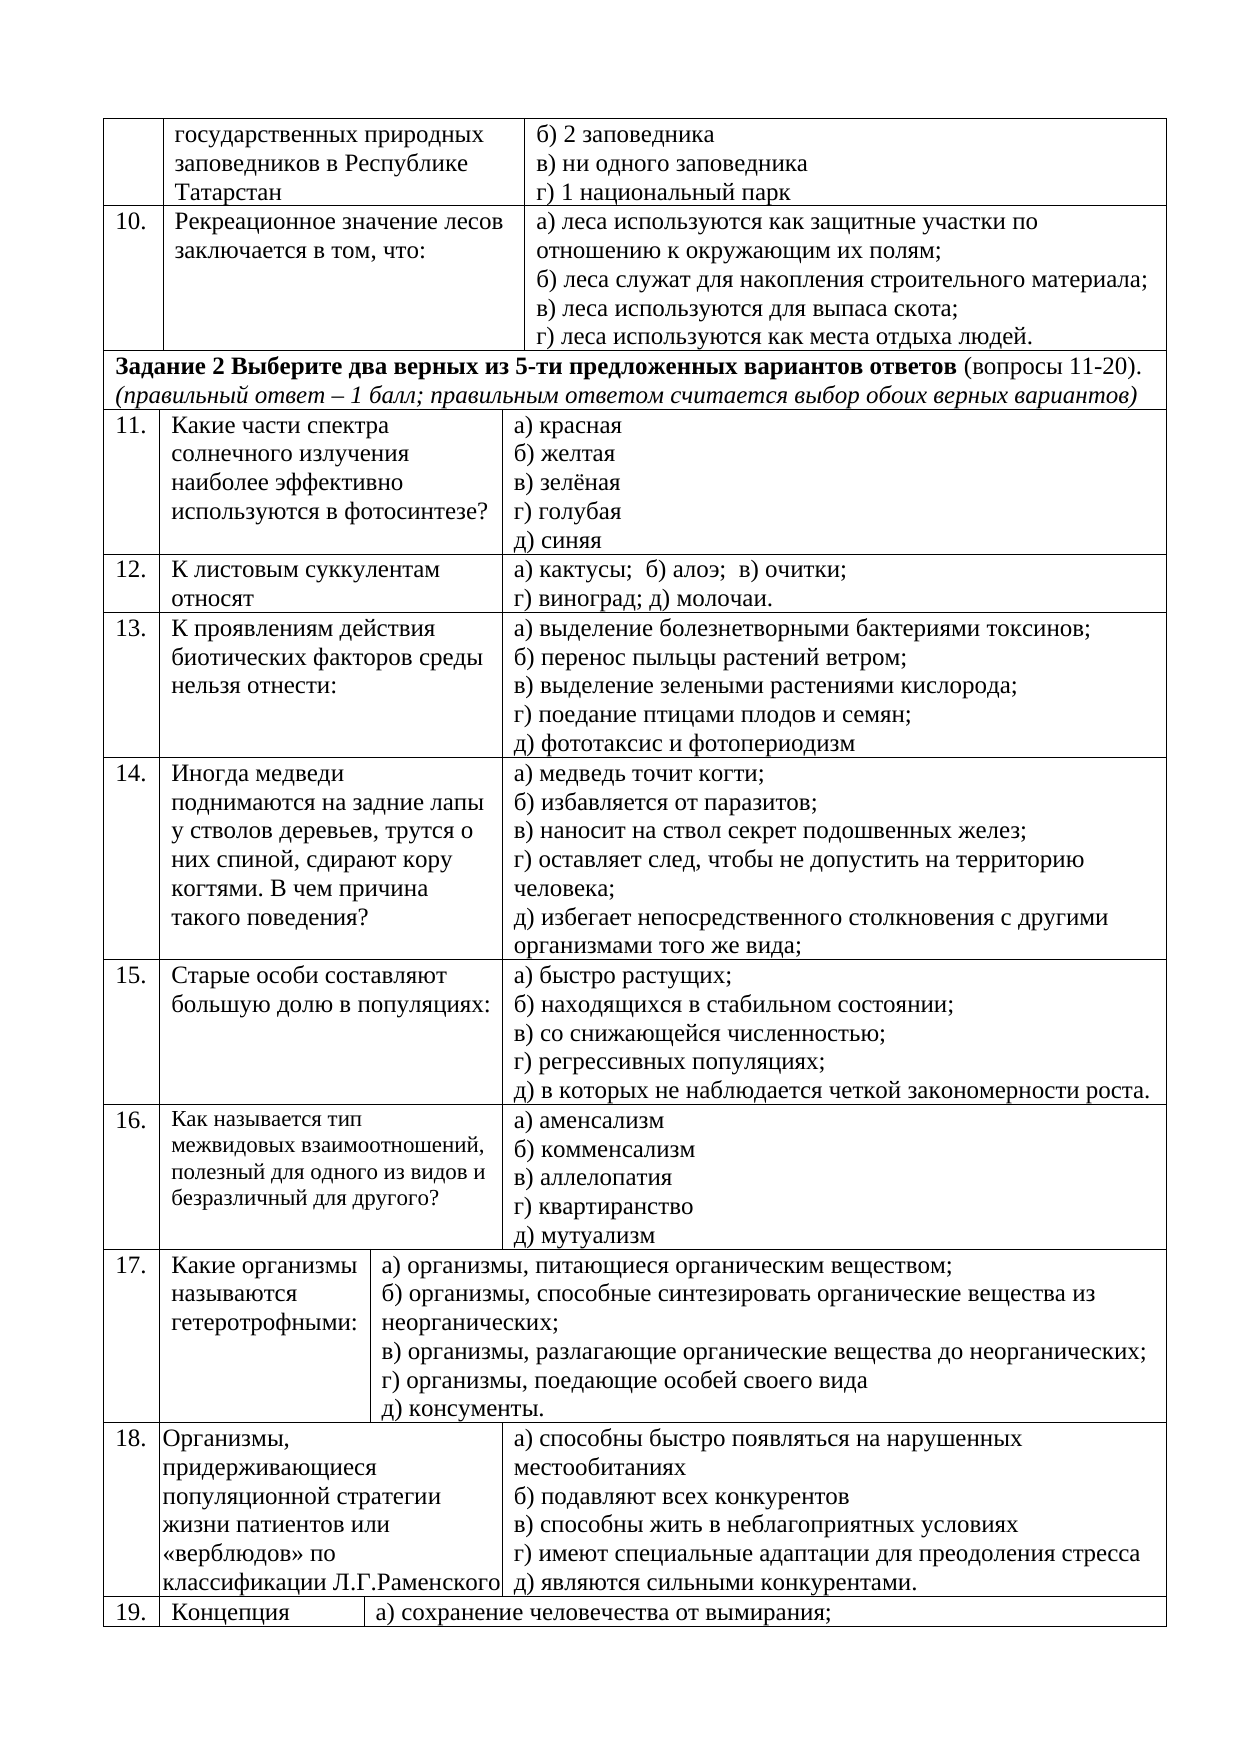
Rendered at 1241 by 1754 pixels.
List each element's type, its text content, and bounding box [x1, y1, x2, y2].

table_cell а) красная б) желтая в) зелёная г) голубая д) синяя [503, 410, 1166, 553]
table_cell 15. [104, 960, 159, 1104]
table_cell Какие части спектра солнечного излучения наиболее эффективно используются в фотосинтезе? [160, 410, 502, 553]
table_cell Старые особи составляют большую долю в популяциях: [160, 960, 502, 1104]
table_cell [365, 1597, 1166, 1626]
table_cell а) леса используются как защитные участки по отношению к окружающим их полям; б) леса служат для накопления строительного материала; в) леса используются для выпаса скота; г) леса используются как места отдыха людей. [525, 206, 1166, 350]
table_cell 9. [104, 119, 163, 205]
table_cell 10. [104, 206, 163, 350]
table_cell Задание 2 Выберите два верных из 5-ти предложенных вариантов ответов (вопросы 11-20). (правильный ответ – 1 балл; правильным ответом считается выбор обоих верных вариантов) [104, 351, 1166, 409]
table_cell 11. [104, 410, 159, 553]
table_cell 18. [104, 1423, 159, 1596]
table_cell 19. [104, 1597, 159, 1626]
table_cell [160, 1597, 364, 1626]
table_cell 16. [104, 1105, 159, 1249]
table_cell а) быстро растущих; б) находящихся в стабильном состоянии; в) со снижающейся численностью; г) регрессивных популяциях; д) в которых не наблюдается четкой закономерности роста. [503, 960, 1166, 1104]
table_cell а) организмы, питающиеся органическим веществом; б) организмы, способные синтезировать органические вещества из неорганических; в) организмы, разлагающие органические вещества до неорганических; г) организмы, поедающие особей своего вида д) консументы. [371, 1250, 1166, 1422]
table_cell Рекреационное значение лесов заключается в том, что: [164, 206, 524, 350]
table_cell 14. [104, 758, 159, 959]
table_cell Иногда медведи поднимаются на задние лапы у стволов деревьев, трутся о них спиной, сдирают кору когтями. В чем причина такого поведения? [160, 758, 502, 959]
table_cell 13. [104, 613, 159, 757]
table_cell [525, 119, 1166, 205]
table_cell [164, 119, 524, 205]
table_cell а) способны быстро появляться на нарушенных местообитаниях б) подавляют всех конкурентов в) способны жить в неблагоприятных условиях г) имеют специальные адаптации для преодоления стресса д) являются сильными конкурентами. [503, 1423, 1166, 1596]
table_cell Организмы, придерживающиеся популяционной стратегии жизни патиентов или «верблюдов» по классификации Л.Г.Раменского [160, 1423, 502, 1596]
table_cell а) выделение болезнетворными бактериями токсинов; б) перенос пыльцы растений ветром; в) выделение зелеными растениями кислорода; г) поедание птицами плодов и семян; д) фототаксис и фотопериодизм [503, 613, 1166, 757]
table_cell К проявлениям действия биотических факторов среды нельзя отнести: [160, 613, 502, 757]
table_cell 17. [104, 1250, 159, 1422]
table_cell а) кактусы; б) алоэ; в) очитки; г) виноград; д) молочаи. [503, 555, 1166, 612]
table_cell К листовым суккулентам относят [160, 555, 502, 612]
table_cell 12. [104, 555, 159, 612]
table_cell Какие организмы называются гетеротрофными: [160, 1250, 370, 1422]
table_cell а) аменсализм б) комменсализм в) аллелопатия г) квартиранство д) мутуализм [503, 1105, 1166, 1249]
table_cell а) медведь точит когти; б) избавляется от паразитов; в) наносит на ствол секрет подошвенных желез; г) оставляет след, чтобы не допустить на территорию человека; д) избегает непосредственного столкновения с другими организмами того же вида; [503, 758, 1166, 959]
table_cell Как называется тип межвидовых взаимоотношений, полезный для одного из видов и безразличный для другого? [160, 1105, 502, 1249]
